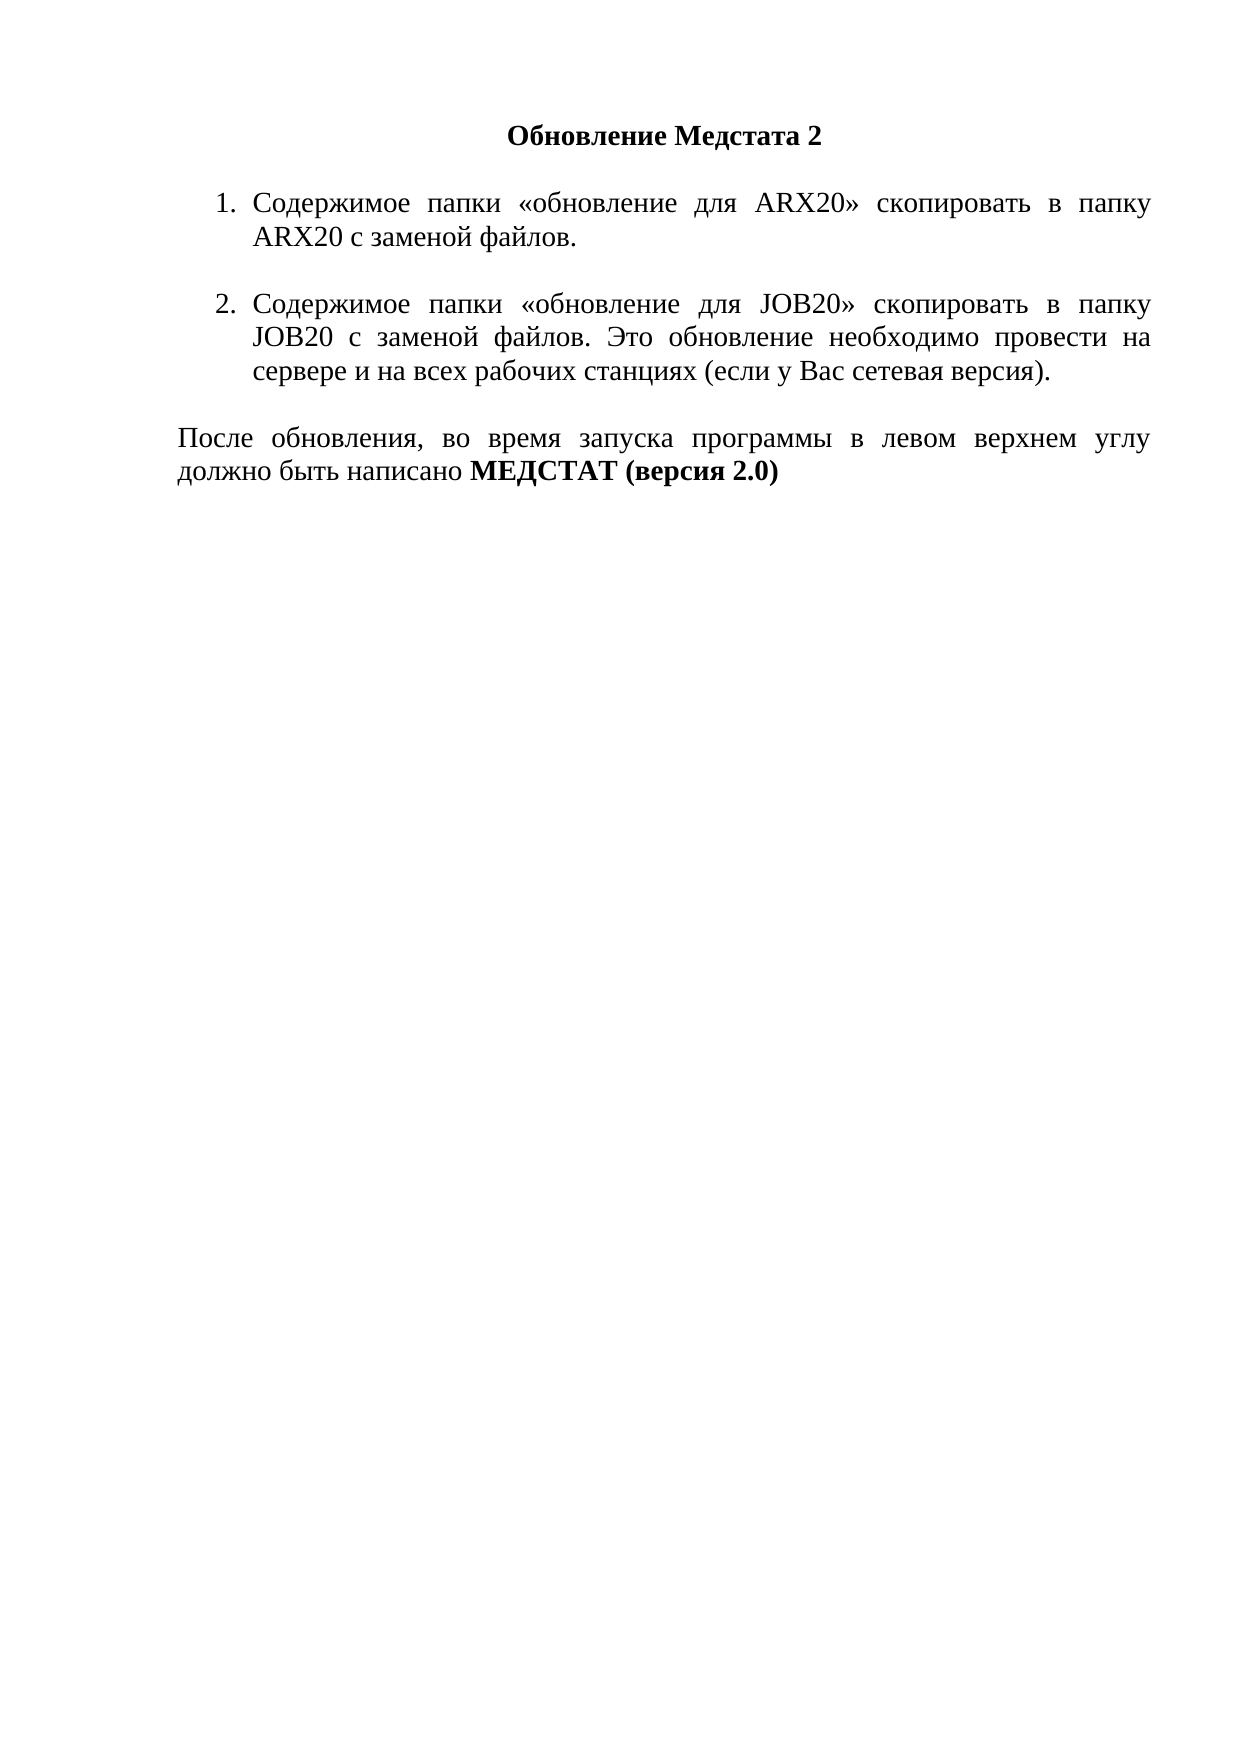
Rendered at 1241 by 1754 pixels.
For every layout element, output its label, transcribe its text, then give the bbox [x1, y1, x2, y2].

list Содержимое папки «обновление для ARX20» скопировать в папку ARX20 с заменой файлов. [215, 185, 1152, 252]
text После обновления, во время запуска программы в левом верхнем углу должно быть написано МЕДСТАТ (версия 2.0) [177, 420, 1152, 487]
list Содержимое папки «обновление для JOB20» скопировать в папку JOB20 с заменой файлов. Это обновление необходимо провести на сервере и на всех рабочих станциях (если у Вас сетевая версия). [215, 286, 1152, 386]
text Обновление Медстата 2 [177, 118, 1152, 152]
